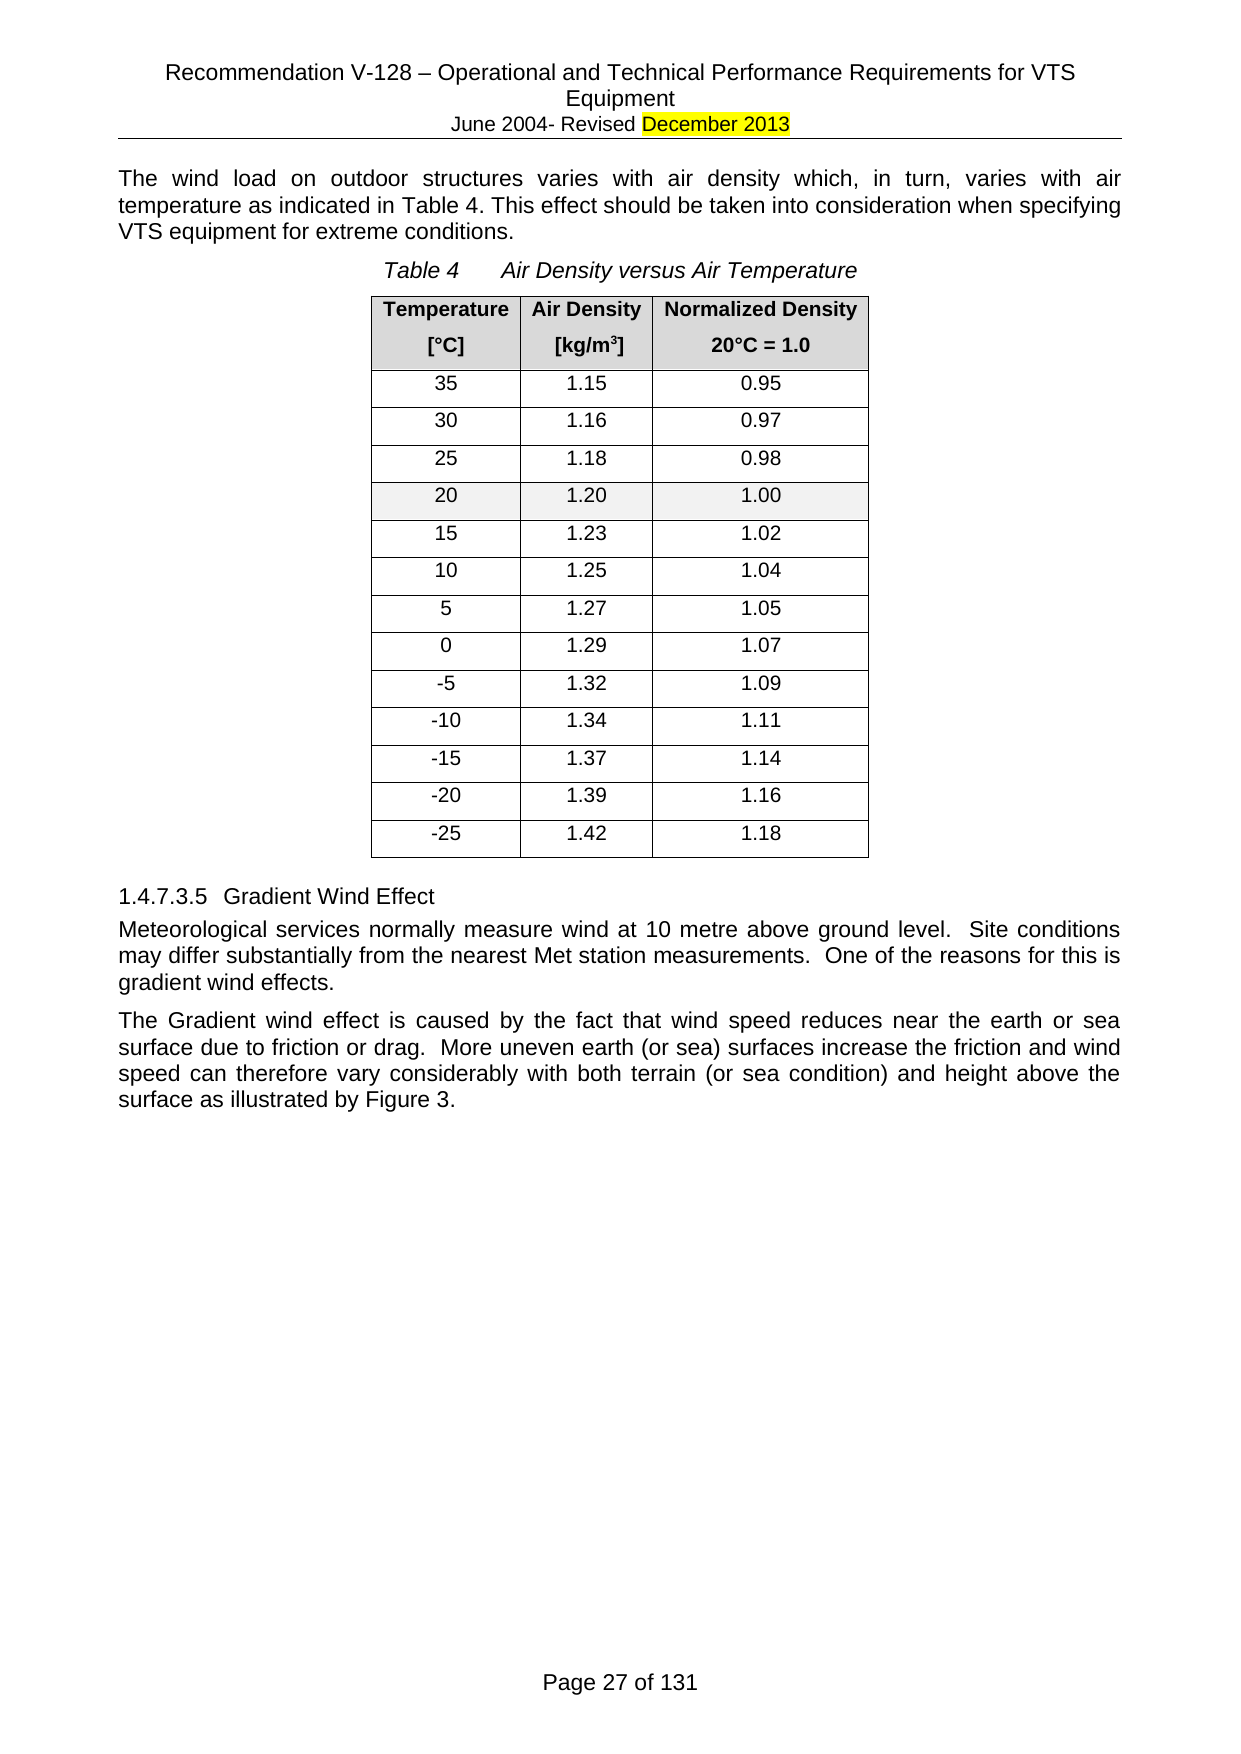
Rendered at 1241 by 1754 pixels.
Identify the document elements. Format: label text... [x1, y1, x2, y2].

text The Gradient wind effect is caused by the fact that wind speed reduces near the earth or sea surface due to friction or drag. More uneven earth (or sea) surfaces increase the friction and wind speed can therefore vary considerably with both terrain (or sea condition) and height above the surface as illustrated by figure 3. [118, 1007, 1122, 1113]
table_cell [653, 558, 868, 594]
text Air Density versus Air Temperature [118, 257, 1122, 283]
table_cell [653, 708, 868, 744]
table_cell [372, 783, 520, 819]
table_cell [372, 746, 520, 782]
text The wind load on outdoor structures varies with air density which, in turn, varies with air temperature as indicated in table 4. This effect should be taken into consideration when specifying VTS equipment for extreme conditions. [118, 165, 1122, 244]
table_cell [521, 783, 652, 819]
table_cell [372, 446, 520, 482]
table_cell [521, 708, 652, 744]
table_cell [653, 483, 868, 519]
subtitle Gradient Wind Effect [118, 883, 1122, 909]
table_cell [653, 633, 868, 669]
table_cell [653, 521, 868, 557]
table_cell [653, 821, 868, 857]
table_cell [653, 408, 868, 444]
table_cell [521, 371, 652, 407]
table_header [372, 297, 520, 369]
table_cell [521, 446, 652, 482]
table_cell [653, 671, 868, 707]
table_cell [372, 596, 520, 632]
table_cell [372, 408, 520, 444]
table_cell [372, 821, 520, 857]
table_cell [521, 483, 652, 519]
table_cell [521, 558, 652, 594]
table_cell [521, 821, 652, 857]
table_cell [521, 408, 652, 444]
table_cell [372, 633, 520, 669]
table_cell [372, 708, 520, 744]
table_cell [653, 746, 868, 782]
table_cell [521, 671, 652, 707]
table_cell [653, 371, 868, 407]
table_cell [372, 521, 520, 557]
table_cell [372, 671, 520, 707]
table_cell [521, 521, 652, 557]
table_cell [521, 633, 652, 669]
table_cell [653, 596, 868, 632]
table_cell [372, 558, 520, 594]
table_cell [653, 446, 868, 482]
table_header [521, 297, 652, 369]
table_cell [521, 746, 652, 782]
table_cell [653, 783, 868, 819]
text Meteorological services normally measure wind at 10 metre above ground level. Site conditions may differ substantially from the nearest Met station measurements. One of the reasons for this is gradient wind effects. [118, 916, 1122, 995]
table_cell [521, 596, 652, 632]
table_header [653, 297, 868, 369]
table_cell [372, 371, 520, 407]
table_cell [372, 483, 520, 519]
